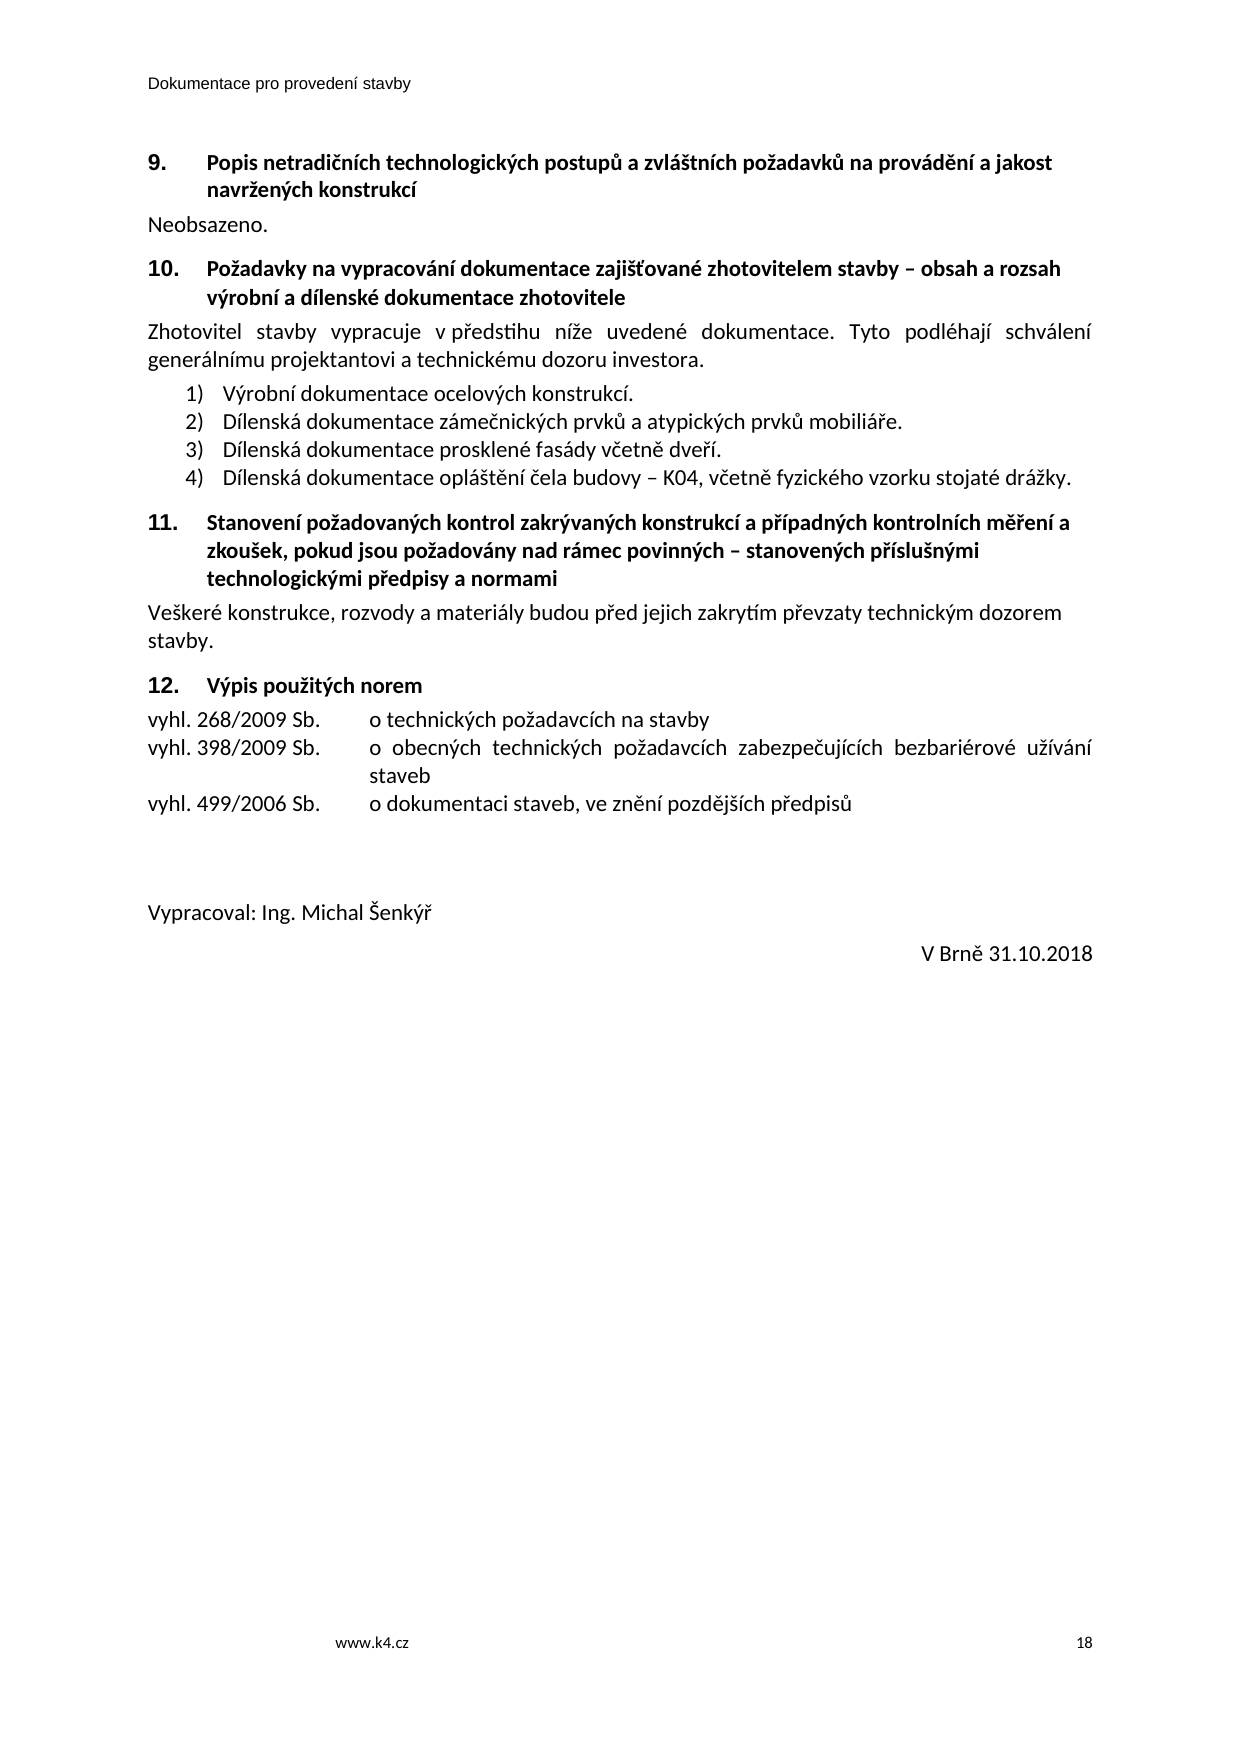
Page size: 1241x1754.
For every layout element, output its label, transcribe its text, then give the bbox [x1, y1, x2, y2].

list Dílenská dokumentace zámečnických prvků a atypických prvků mobiliáře. [185, 407, 1093, 435]
text V Brně 31.10.2018 [148, 939, 1093, 967]
subtitle Požadavky na vypracování dokumentace zajišťované zhotovitelem stavby – obsah a rozsah výrobní a dílenské dokumentace zhotovitele [148, 254, 1093, 311]
subtitle Výpis použitých norem [148, 671, 1093, 699]
subtitle Stanovení požadovaných kontrol zakrývaných konstrukcí a případných kontrolních měření a zkoušek, pokud jsou požadovány nad rámec povinných – stanovených příslušnými technologickými předpisy a normami [148, 508, 1093, 592]
text Neobsazeno. [148, 210, 1093, 238]
text Veškeré konstrukce, rozvody a materiály budou před jejich zakrytím převzaty technickým dozorem stavby. [148, 598, 1093, 654]
list Dílenská dokumentace opláštění čela budovy – K04, včetně fyzického vzorku stojaté drážky. [185, 463, 1093, 491]
subtitle Popis netradičních technologických postupů a zvláštních požadavků na provádění a jakost navržených konstrukcí [148, 148, 1093, 204]
text Vypracoval: Ing. Michal Šenkýř [148, 898, 1093, 926]
text vyhl. 499/2006 Sb. o dokumentaci staveb, ve znění pozdějších předpisů [148, 789, 1093, 817]
text vyhl. 398/2009 Sb. o obecných technických požadavcích zabezpečujících bezbariérové užívání staveb [148, 733, 1093, 789]
list Dílenská dokumentace prosklené fasády včetně dveří. [185, 435, 1093, 463]
list Výrobní dokumentace ocelových konstrukcí. [185, 379, 1093, 407]
text Zhotovitel stavby vypracuje v předstihu níže uvedené dokumentace. Tyto podléhají schválení generálnímu projektantovi a technickému dozoru investora. [148, 317, 1093, 373]
text vyhl. 268/2009 Sb. o technických požadavcích na stavby [148, 705, 1093, 733]
